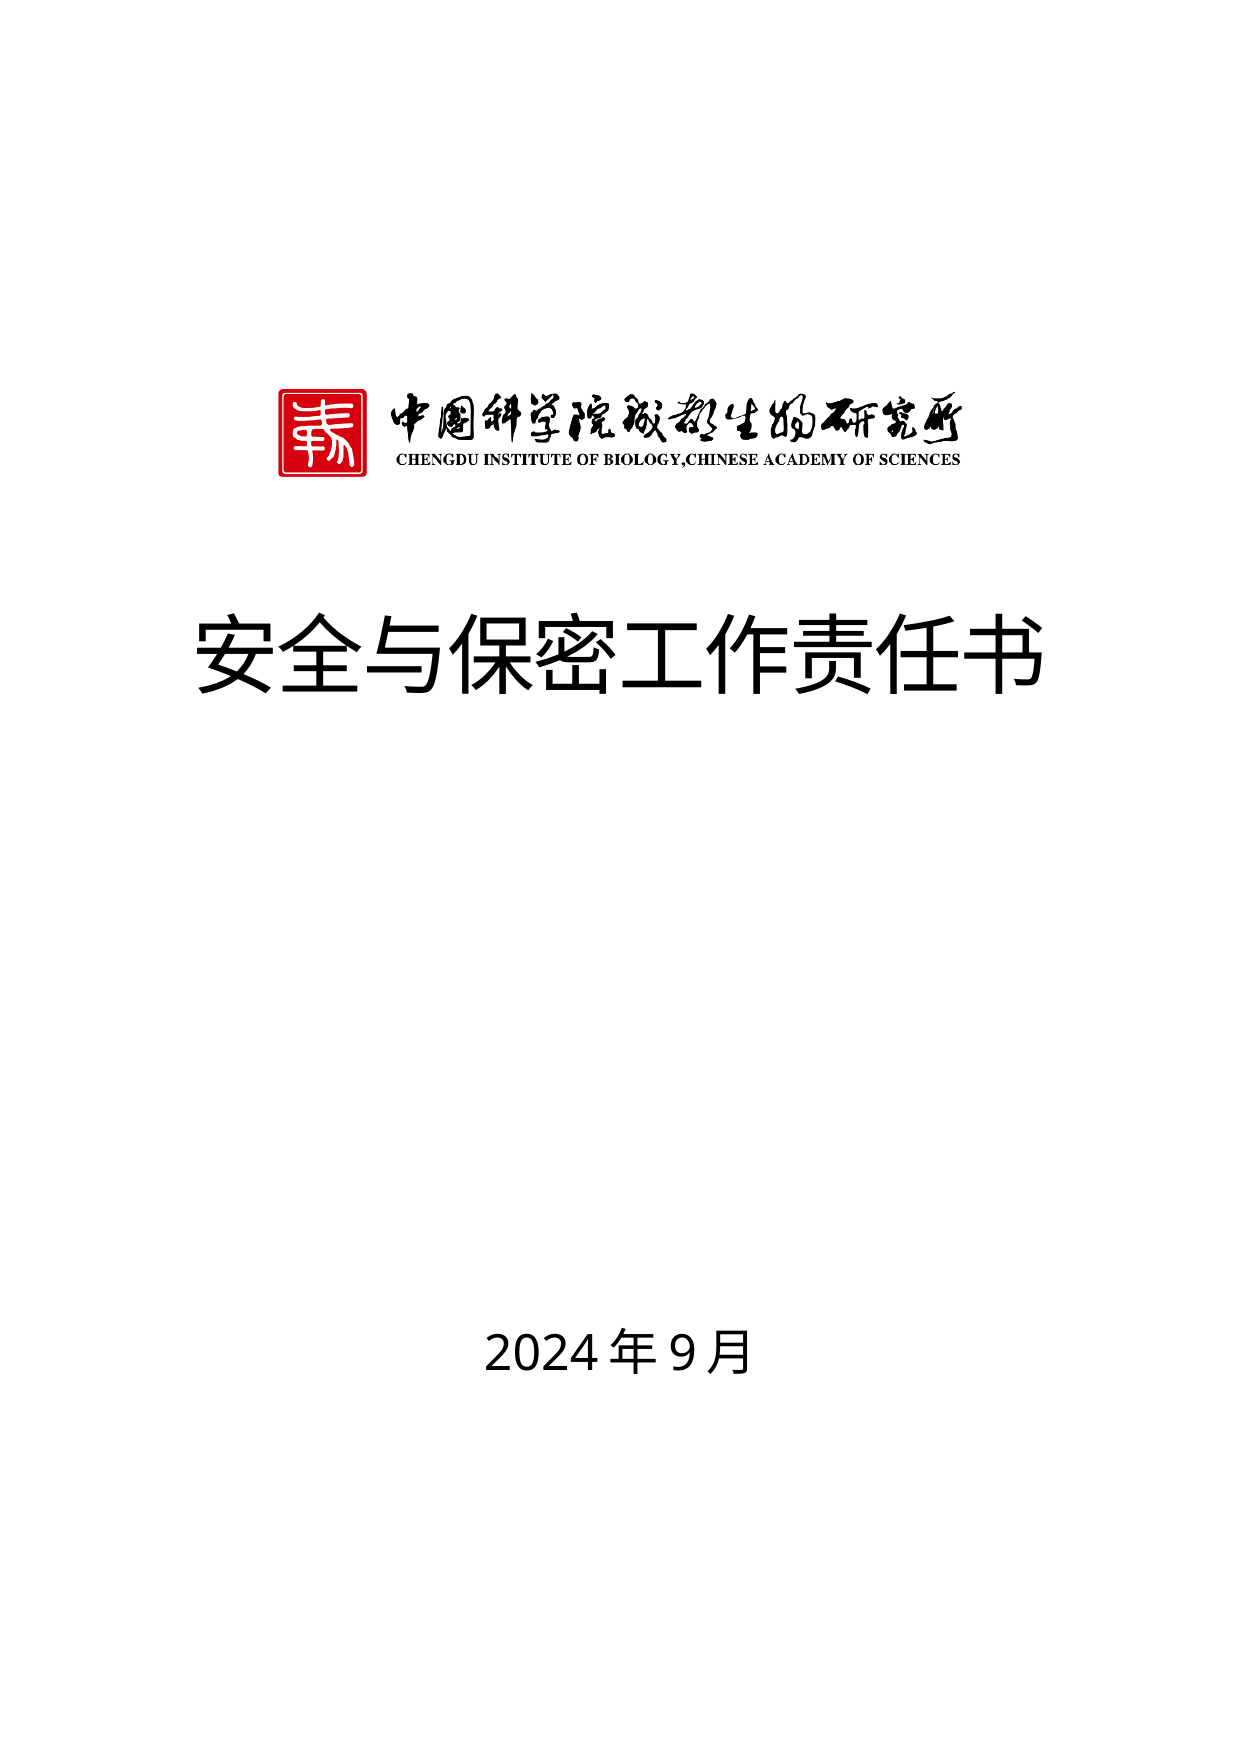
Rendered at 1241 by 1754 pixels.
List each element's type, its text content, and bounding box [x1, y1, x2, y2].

picture [278, 389, 962, 477]
text 安全与保密工作责任书 [187, 584, 1053, 714]
text 2024年9月 [187, 1299, 1053, 1397]
